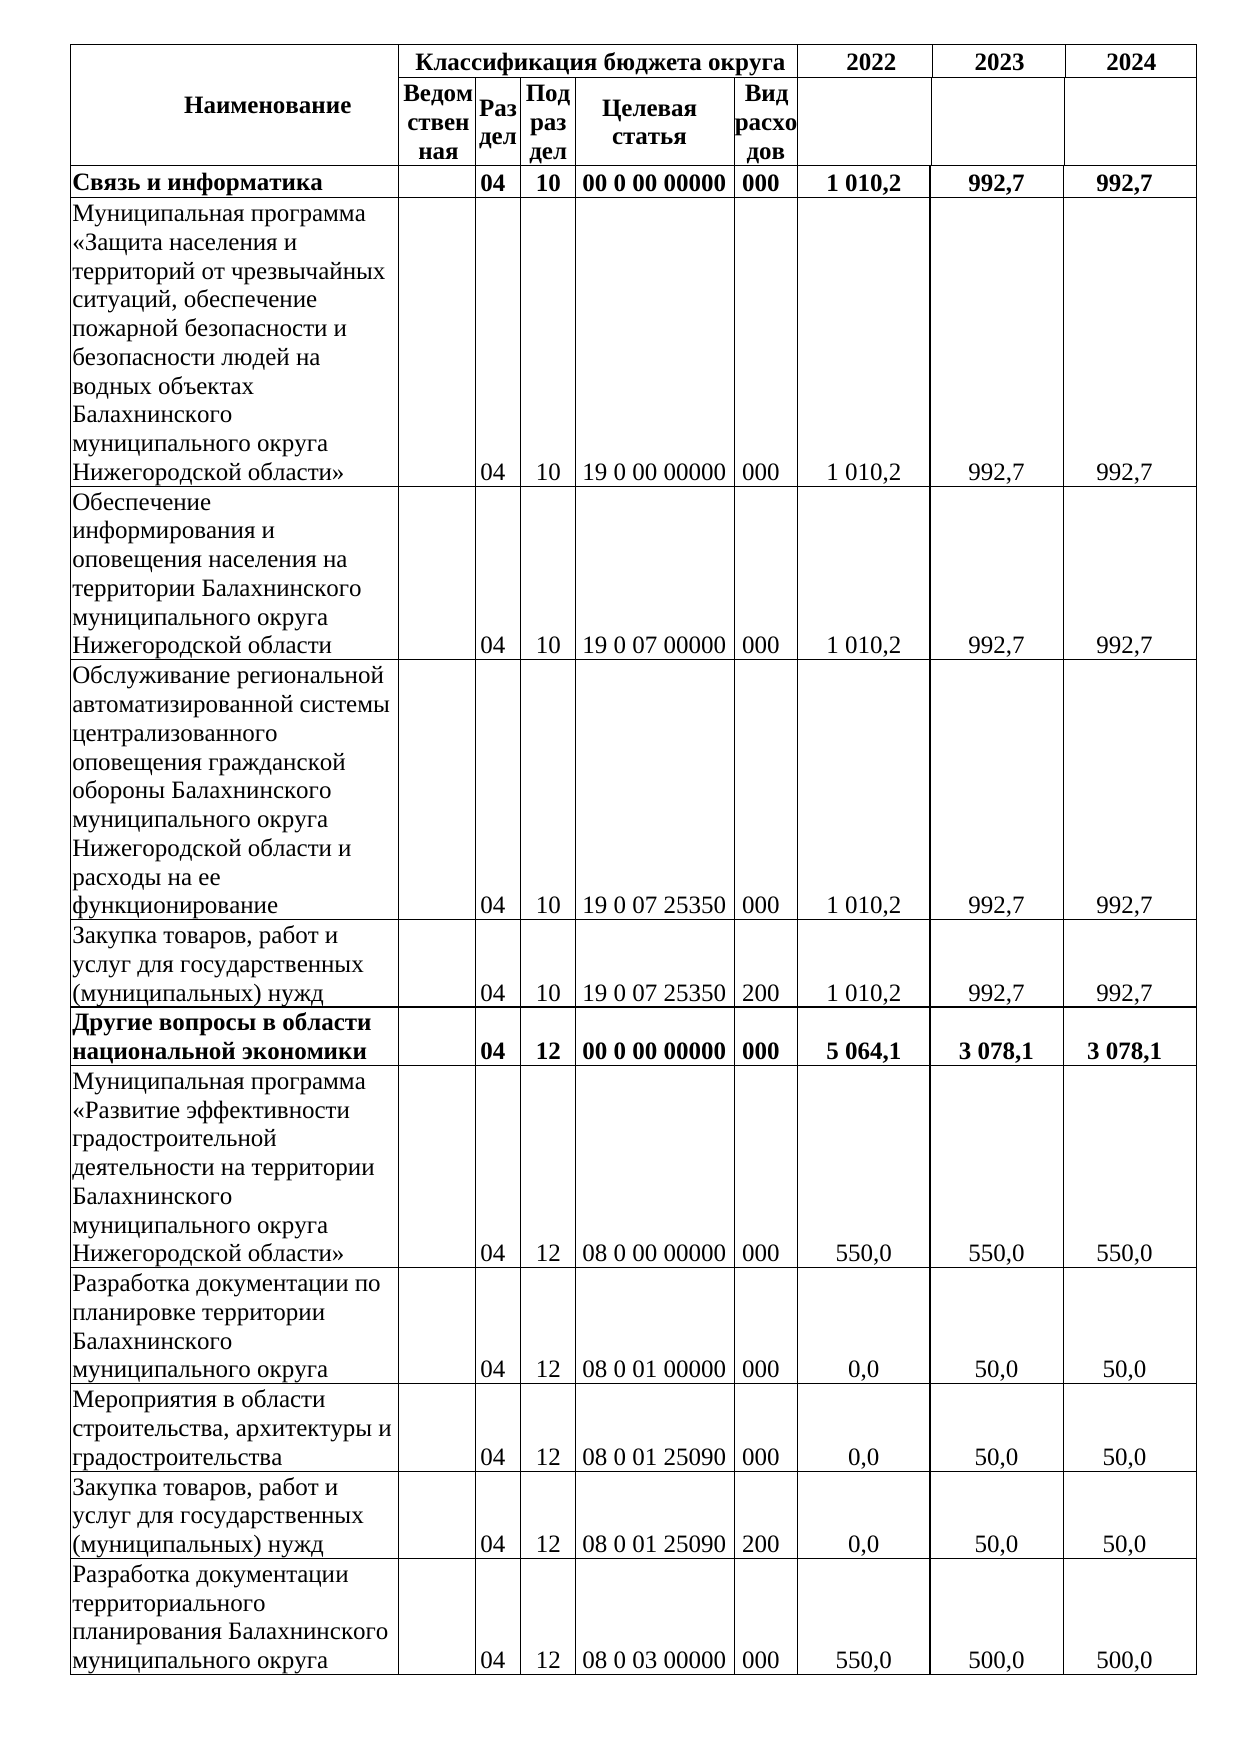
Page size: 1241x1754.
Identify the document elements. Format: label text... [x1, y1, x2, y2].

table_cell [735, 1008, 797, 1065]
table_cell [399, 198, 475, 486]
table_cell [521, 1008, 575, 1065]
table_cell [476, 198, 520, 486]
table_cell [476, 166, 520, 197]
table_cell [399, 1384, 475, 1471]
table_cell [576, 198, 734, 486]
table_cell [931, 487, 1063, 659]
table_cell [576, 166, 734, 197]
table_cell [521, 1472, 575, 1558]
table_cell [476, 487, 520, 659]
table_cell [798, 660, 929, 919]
table_header 2023 [933, 45, 1065, 77]
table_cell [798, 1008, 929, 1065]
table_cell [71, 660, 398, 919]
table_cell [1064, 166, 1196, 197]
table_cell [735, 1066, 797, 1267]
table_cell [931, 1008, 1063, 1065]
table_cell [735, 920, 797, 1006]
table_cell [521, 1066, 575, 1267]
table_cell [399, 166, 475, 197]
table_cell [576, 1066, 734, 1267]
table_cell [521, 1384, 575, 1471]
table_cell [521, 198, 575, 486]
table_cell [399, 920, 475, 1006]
table_cell Под раз дел [521, 78, 575, 164]
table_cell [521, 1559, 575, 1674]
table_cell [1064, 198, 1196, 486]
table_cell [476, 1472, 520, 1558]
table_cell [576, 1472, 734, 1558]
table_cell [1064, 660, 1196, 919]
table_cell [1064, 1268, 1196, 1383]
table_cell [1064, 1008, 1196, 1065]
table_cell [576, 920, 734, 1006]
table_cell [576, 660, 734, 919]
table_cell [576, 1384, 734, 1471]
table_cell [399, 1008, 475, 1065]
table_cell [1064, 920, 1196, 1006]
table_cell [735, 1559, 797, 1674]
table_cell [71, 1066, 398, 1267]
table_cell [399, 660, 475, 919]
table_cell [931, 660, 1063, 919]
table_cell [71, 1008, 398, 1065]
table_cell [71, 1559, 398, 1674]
table_cell [798, 78, 931, 164]
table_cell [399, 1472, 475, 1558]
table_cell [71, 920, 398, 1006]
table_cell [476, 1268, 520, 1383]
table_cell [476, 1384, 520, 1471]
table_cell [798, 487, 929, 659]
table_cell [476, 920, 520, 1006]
table_header 2024 [1066, 45, 1196, 77]
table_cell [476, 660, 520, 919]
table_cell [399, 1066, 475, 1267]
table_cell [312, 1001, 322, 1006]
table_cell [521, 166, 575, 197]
table_header Классификация бюджета округа [399, 45, 797, 77]
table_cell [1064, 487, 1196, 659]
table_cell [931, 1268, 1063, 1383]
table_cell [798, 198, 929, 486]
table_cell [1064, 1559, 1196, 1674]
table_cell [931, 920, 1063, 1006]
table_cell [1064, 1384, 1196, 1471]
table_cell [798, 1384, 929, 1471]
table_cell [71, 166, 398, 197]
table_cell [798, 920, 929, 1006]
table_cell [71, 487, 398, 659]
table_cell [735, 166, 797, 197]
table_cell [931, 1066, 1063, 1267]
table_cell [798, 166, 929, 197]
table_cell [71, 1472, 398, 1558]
table_cell Ведом ствен ная [399, 78, 475, 164]
table_header Наименование [71, 45, 398, 164]
table_cell [1065, 78, 1196, 164]
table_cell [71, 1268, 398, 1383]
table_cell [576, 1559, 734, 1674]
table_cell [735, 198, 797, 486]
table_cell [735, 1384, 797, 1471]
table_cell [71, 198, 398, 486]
table_cell Целевая статья [576, 78, 734, 164]
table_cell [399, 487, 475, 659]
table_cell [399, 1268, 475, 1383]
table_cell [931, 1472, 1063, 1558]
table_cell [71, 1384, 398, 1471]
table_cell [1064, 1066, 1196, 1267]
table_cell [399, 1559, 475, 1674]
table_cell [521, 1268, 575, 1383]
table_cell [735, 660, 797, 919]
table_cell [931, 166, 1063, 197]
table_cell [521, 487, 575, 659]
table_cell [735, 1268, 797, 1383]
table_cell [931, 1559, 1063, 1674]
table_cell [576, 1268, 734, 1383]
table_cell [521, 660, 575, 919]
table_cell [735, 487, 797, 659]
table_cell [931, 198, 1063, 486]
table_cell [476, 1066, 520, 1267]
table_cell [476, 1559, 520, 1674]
table_cell [932, 78, 1064, 164]
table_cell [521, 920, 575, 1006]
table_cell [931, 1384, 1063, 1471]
table_header 2022 [798, 45, 932, 77]
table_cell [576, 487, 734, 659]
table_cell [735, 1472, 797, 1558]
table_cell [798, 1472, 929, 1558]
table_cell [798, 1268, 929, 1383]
table_cell Вид расхо дов [735, 78, 797, 164]
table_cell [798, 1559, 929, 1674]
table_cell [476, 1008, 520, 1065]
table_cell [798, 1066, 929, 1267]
table_cell Раз дел [476, 78, 520, 164]
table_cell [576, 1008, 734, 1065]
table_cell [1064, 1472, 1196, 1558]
